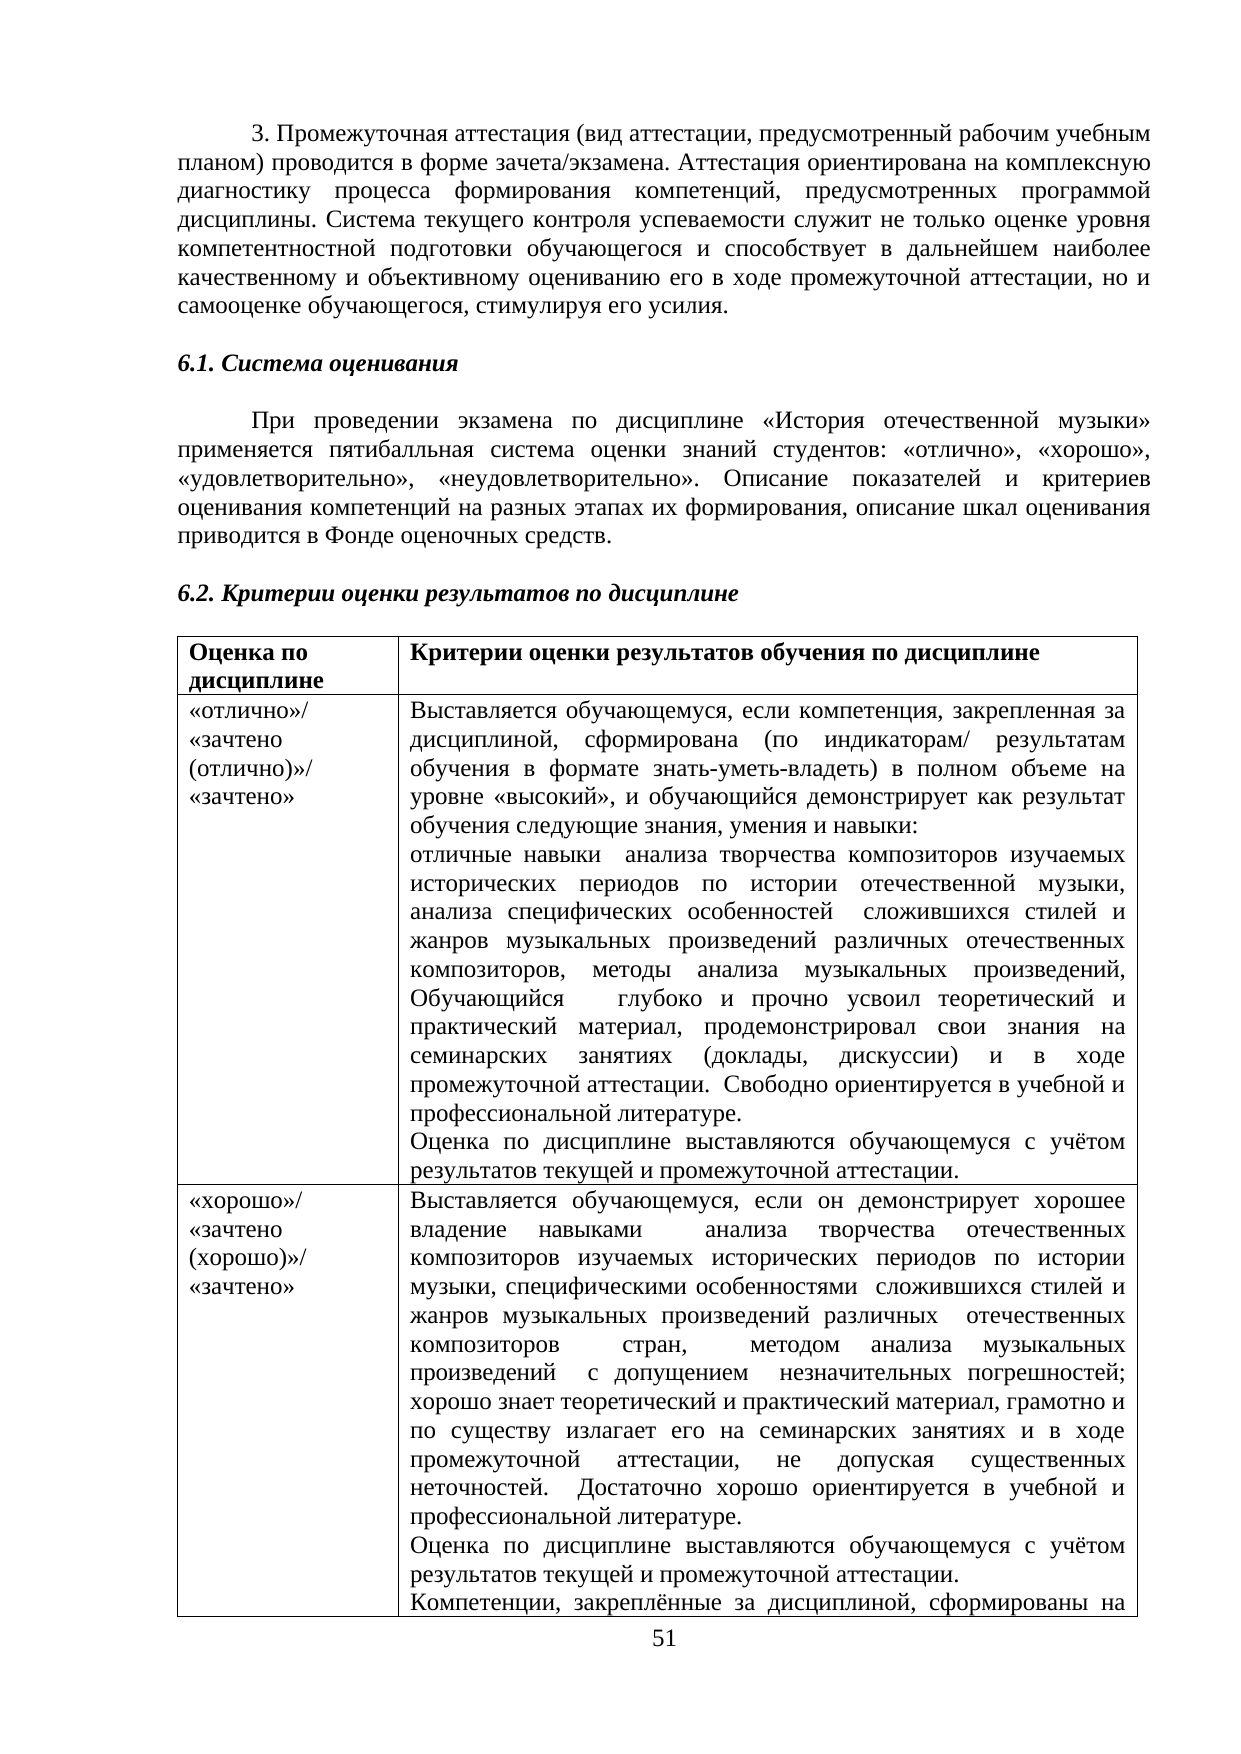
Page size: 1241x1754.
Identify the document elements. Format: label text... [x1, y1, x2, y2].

text 6.2. Критерии оценки результатов по дисциплине [177, 578, 1152, 607]
table_cell «отлично»/ «зачтено (отлично)»/ «зачтено» [178, 695, 398, 1184]
table_header Критерии оценки результатов обучения по дисциплине [399, 637, 1137, 694]
table_cell «хорошо»/ «зачтено (хорошо)»/ «зачтено» [178, 1185, 398, 1616]
text 3. Промежуточная аттестация (вид аттестации, предусмотренный рабочим учебным планом) проводится в форме зачета/экзамена. Аттестация ориентирована на комплексную диагностику процесса формирования компетенций, предусмотренных программой дисциплины. Система текущего контроля успеваемости служит не только оценке уровня компетентностной подготовки обучающегося и способствует в дальнейшем наиболее качественному и объективному оцениванию его в ходе промежуточной аттестации, но и самооценке обучающегося, стимулируя его усилия. [177, 118, 1152, 319]
text При проведении экзамена по дисциплине «История отечественной музыки» применяется пятибалльная система оценки знаний студентов: «отлично», «хорошо», «удовлетворительно», «неудовлетворительно». Описание показателей и критериев оценивания компетенций на разных этапах их формирования, описание шкал оценивания приводится в Фонде оценочных средств. [177, 406, 1152, 549]
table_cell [399, 1185, 1137, 1616]
text 6.1. Система оценивания [177, 348, 1152, 377]
table_header Оценка по дисциплине [178, 637, 398, 694]
table_cell Выставляется обучающемуся, если компетенция, закрепленная за дисциплиной, сформирована (по индикаторам/ результатам обучения в формате знать-уметь-владеть) в полном объеме на уровне «высокий», и обучающийся демонстрирует как результат обучения следующие знания, умения и навыки: отличные навыки анализа творчества композиторов изучаемых исторических периодов по истории отечественной музыки, анализа специфических особенностей сложившихся стилей и жанров музыкальных произведений различных отечественных композиторов, методы анализа музыкальных произведений, Обучающийся глубоко и прочно усвоил теоретический и практический материал, продемонстрировал свои знания на семинарских занятиях (доклады, дискуссии) и в ходе промежуточной аттестации. Свободно ориентируется в учебной и профессиональной литературе. Оценка по дисциплине выставляются обучающемуся с учётом результатов текущей и промежуточной аттестации. [399, 695, 1137, 1184]
